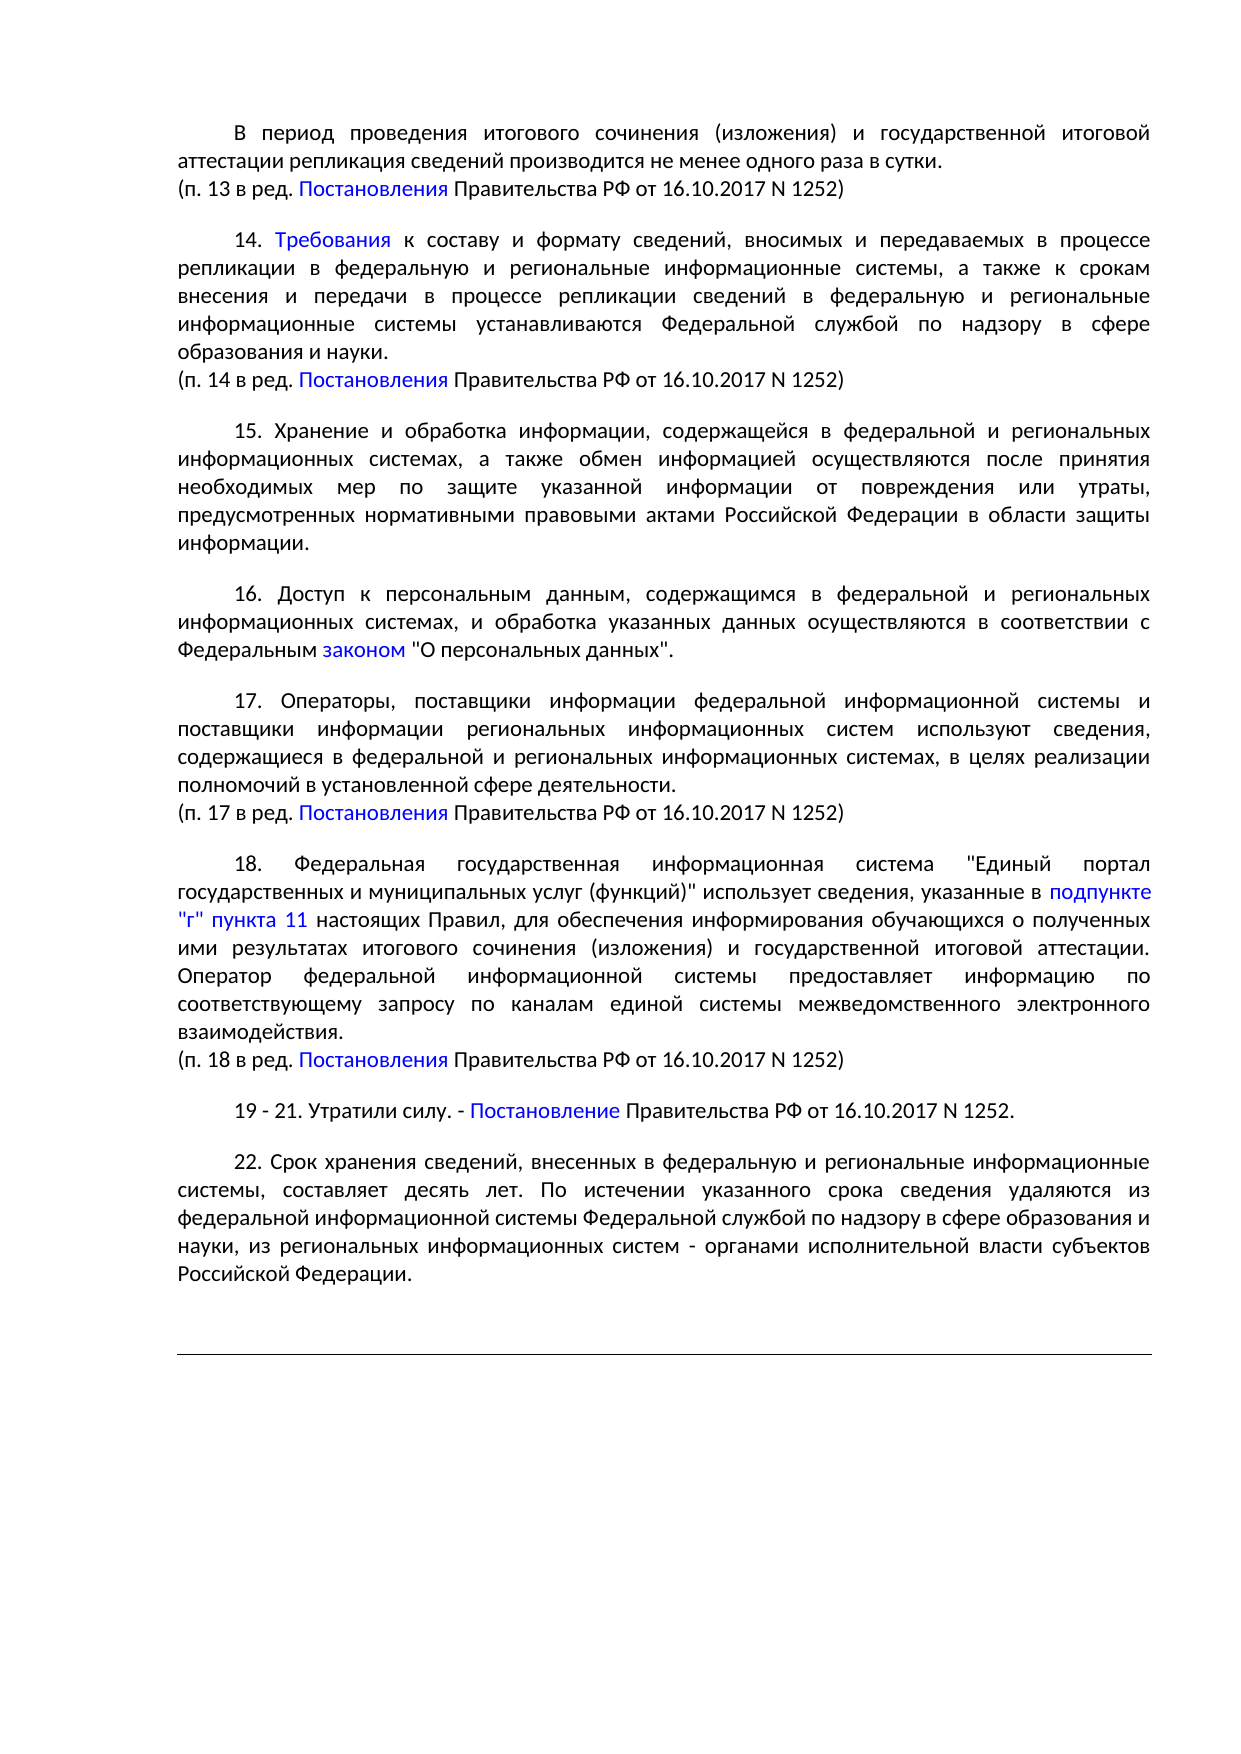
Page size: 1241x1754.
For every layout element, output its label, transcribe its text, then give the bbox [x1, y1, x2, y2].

text (п. 13 в ред. Постановления Правительства РФ от 16.10.2017 N 1252) [177, 174, 1152, 202]
text (п. 14 в ред. Постановления Правительства РФ от 16.10.2017 N 1252) [177, 365, 1152, 393]
text В период проведения итогового сочинения (изложения) и государственной итоговой аттестации репликация сведений производится не менее одного раза в сутки. [177, 118, 1152, 174]
text 19 - 21. Утратили силу. - Постановление Правительства РФ от 16.10.2017 N 1252. [177, 1096, 1152, 1124]
text 18. Федеральная государственная информационная система "Единый портал государственных и муниципальных услуг (функций)" использует сведения, указанные в подпункте "г" пункта 11 настоящих Правил, для обеспечения информирования обучающихся о полученных ими результатах итогового сочинения (изложения) и государственной итоговой аттестации. Оператор федеральной информационной системы предоставляет информацию по соответствующему запросу по каналам единой системы межведомственного электронного взаимодействия. [177, 849, 1152, 1045]
text 16. Доступ к персональным данным, содержащимся в федеральной и региональных информационных системах, и обработка указанных данных осуществляются в соответствии с Федеральным законом "О персональных данных". [177, 579, 1152, 663]
text 14. Требования к составу и формату сведений, вносимых и передаваемых в процессе репликации в федеральную и региональные информационные системы, а также к срокам внесения и передачи в процессе репликации сведений в федеральную и региональные информационные системы устанавливаются Федеральной службой по надзору в сфере образования и науки. [177, 225, 1152, 365]
text (п. 17 в ред. Постановления Правительства РФ от 16.10.2017 N 1252) [177, 798, 1152, 826]
text 22. Срок хранения сведений, внесенных в федеральную и региональные информационные системы, составляет десять лет. По истечении указанного срока сведения удаляются из федеральной информационной системы Федеральной службой по надзору в сфере образования и науки, из региональных информационных систем - органами исполнительной власти субъектов Российской Федерации. [177, 1147, 1152, 1287]
text 15. Хранение и обработка информации, содержащейся в федеральной и региональных информационных системах, а также обмен информацией осуществляются после принятия необходимых мер по защите указанной информации от повреждения или утраты, предусмотренных нормативными правовыми актами Российской Федерации в области защиты информации. [177, 416, 1152, 556]
text 17. Операторы, поставщики информации федеральной информационной системы и поставщики информации региональных информационных систем используют сведения, содержащиеся в федеральной и региональных информационных системах, в целях реализации полномочий в установленной сфере деятельности. [177, 686, 1152, 798]
text (п. 18 в ред. Постановления Правительства РФ от 16.10.2017 N 1252) [177, 1045, 1152, 1073]
